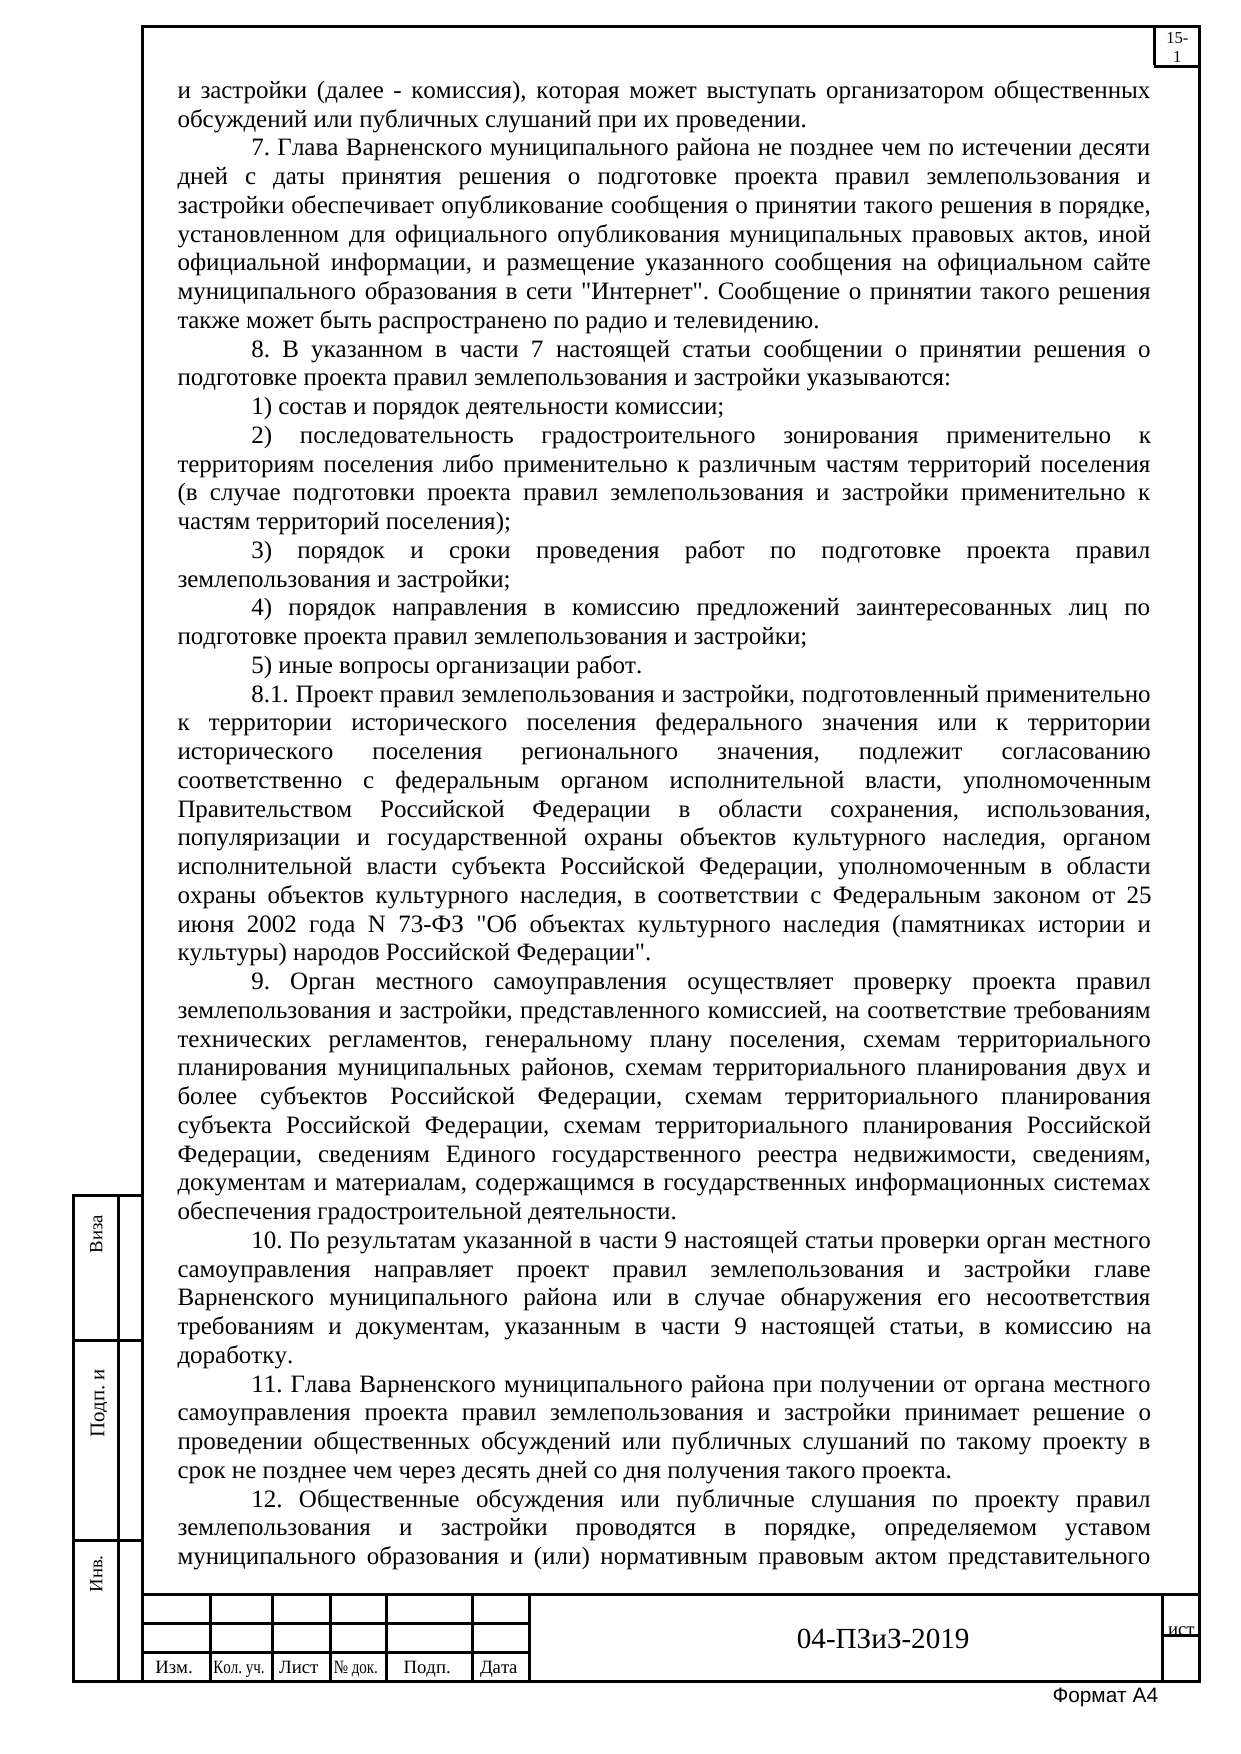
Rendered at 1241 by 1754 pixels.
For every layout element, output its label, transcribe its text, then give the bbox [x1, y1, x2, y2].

text 7. Глава Варненского муниципального района не позднее чем по истечении десяти дней с даты принятия решения о подготовке проекта правил землепользования и застройки обеспечивает опубликование сообщения о принятии такого решения в порядке, установленном для официального опубликования муниципальных правовых актов, иной официальной информации, и размещение указанного сообщения на официальном сайте муниципального образования в сети "Интернет". Сообщение о принятии такого решения также может быть распространено по радио и телевидению. [177, 132, 1152, 334]
text 8.1. Проект правил землепользования и застройки, подготовленный применительно к территории исторического поселения федерального значения или к территории исторического поселения регионального значения, подлежит согласованию соответственно с федеральным органом исполнительной власти, уполномоченным Правительством Российской Федерации в области сохранения, использования, популяризации и государственной охраны объектов культурного наследия, органом исполнительной власти субъекта Российской Федерации, уполномоченным в области охраны объектов культурного наследия, в соответствии с Федеральным законом от 25 июня 2002 года N 73-ФЗ "Об объектах культурного наследия (памятниках истории и культуры) народов Российской Федерации". [177, 679, 1152, 966]
text 11. Глава Варненского муниципального района при получении от органа местного самоуправления проекта правил землепользования и застройки принимает решение о проведении общественных обсуждений или публичных слушаний по такому проекту в срок не позднее чем через десять дней со дня получения такого проекта. [177, 1369, 1152, 1484]
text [177, 1484, 1152, 1570]
text 8. В указанном в части 7 настоящей статьи сообщении о принятии решения о подготовке проекта правил землепользования и застройки указываются: [177, 334, 1152, 391]
text 2) последовательность градостроительного зонирования применительно к территориям поселения либо применительно к различным частям территорий поселения (в случае подготовки проекта правил землепользования и застройки применительно к частям территорий поселения); [177, 420, 1152, 535]
text 5) иные вопросы организации работ. [177, 650, 1152, 679]
text 3) порядок и сроки проведения работ по подготовке проекта правил землепользования и застройки; [177, 535, 1152, 592]
text 10. По результатам указанной в части 9 настоящей статьи проверки орган местного самоуправления направляет проект правил землепользования и застройки главе Варненского муниципального района или в случае обнаружения его несоответствия требованиям и документам, указанным в части 9 настоящей статьи, в комиссию на доработку. [177, 1225, 1152, 1369]
text 4) порядок направления в комиссию предложений заинтересованных лиц по подготовке проекта правил землепользования и застройки; [177, 592, 1152, 650]
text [177, 75, 1152, 132]
text 9. Орган местного самоуправления осуществляет проверку проекта правил землепользования и застройки, представленного комиссией, на соответствие требованиям технических регламентов, генеральному плану поселения, схемам территориального планирования муниципальных районов, схемам территориального планирования двух и более субъектов Российской Федерации, схемам территориального планирования субъекта Российской Федерации, схемам территориального планирования Российской Федерации, сведениям Единого государственного реестра недвижимости, сведениям, документам и материалам, содержащимся в государственных информационных системах обеспечения градостроительной деятельности. [177, 966, 1152, 1225]
text 1) состав и порядок деятельности комиссии; [177, 391, 1152, 420]
